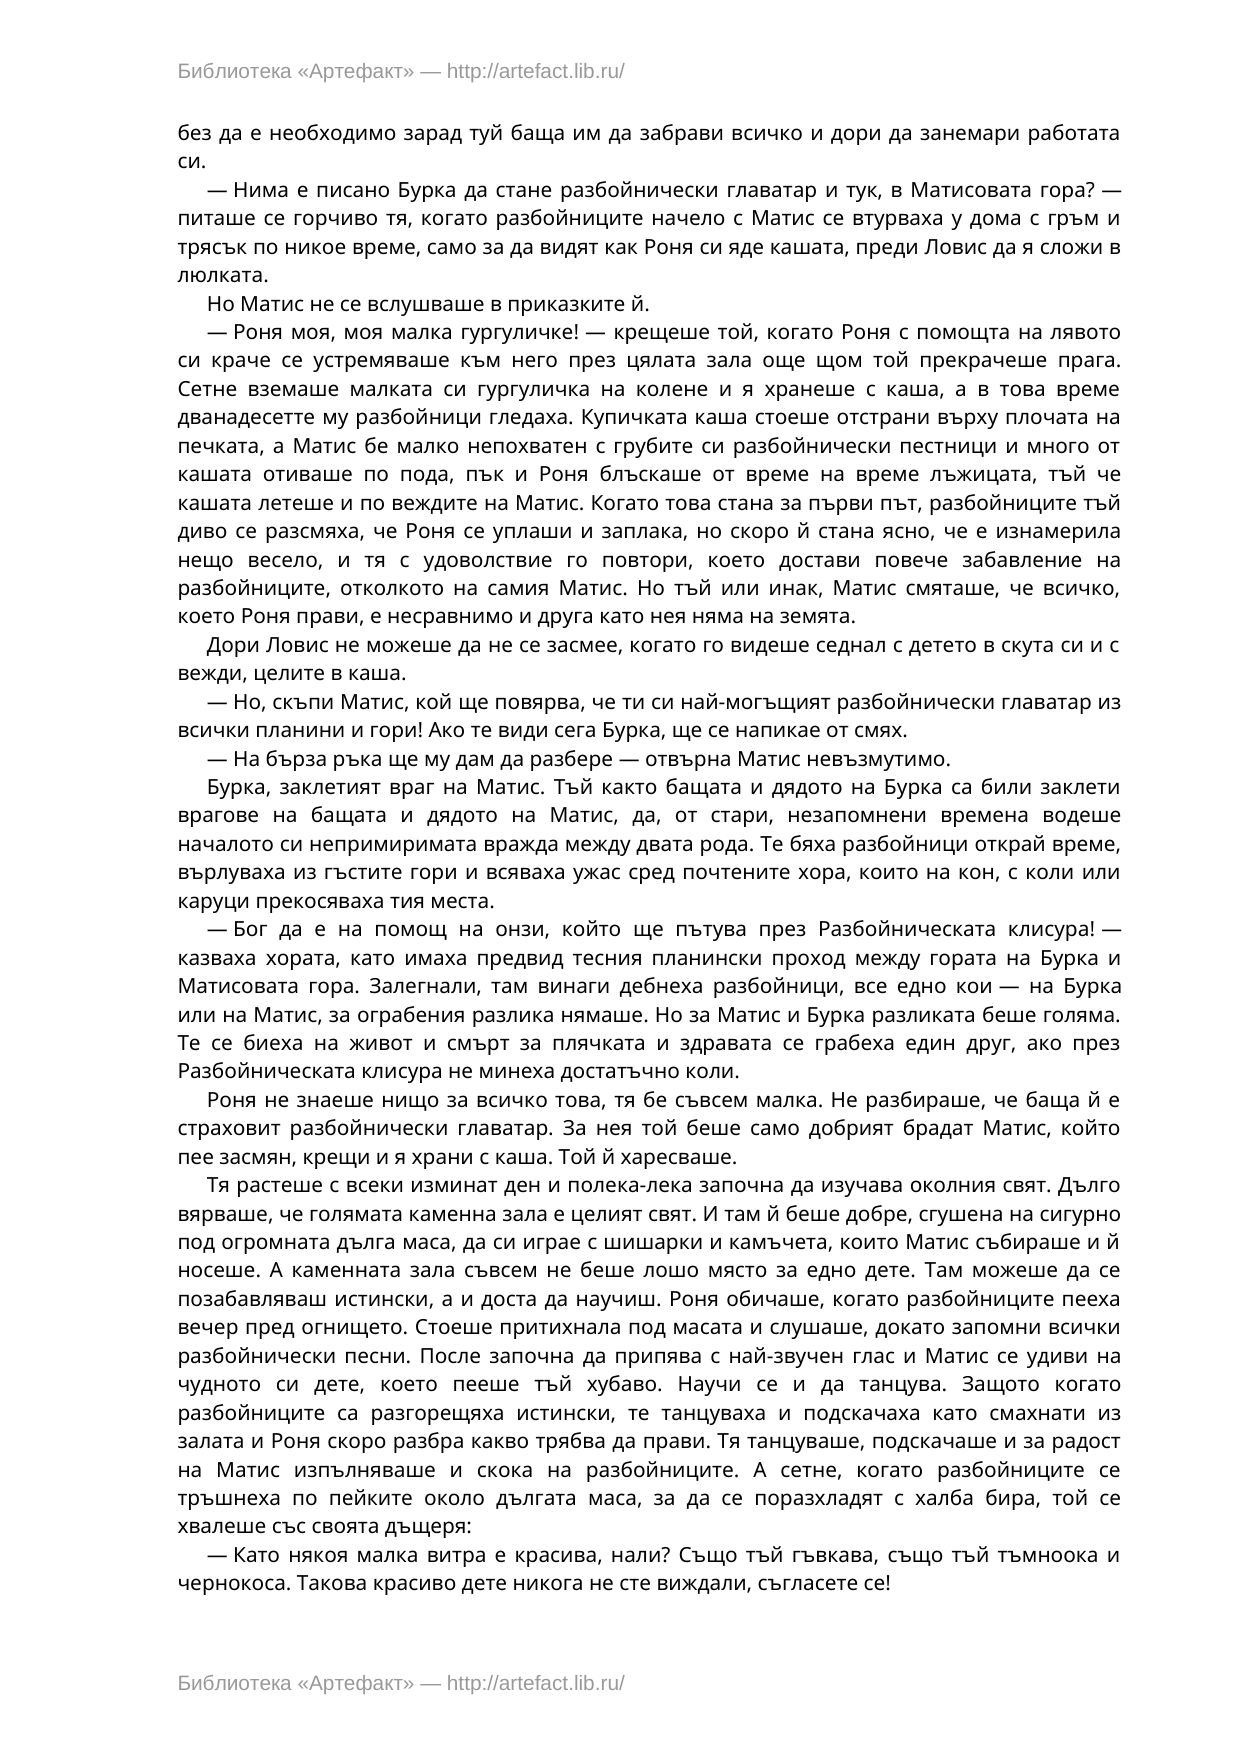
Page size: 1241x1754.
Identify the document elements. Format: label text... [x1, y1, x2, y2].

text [177, 118, 1122, 175]
text — Като някоя малка витра е красива, нали? Също тъй гъвкава, също тъй тъмноока и чернокоса. Такова красиво дете никога не сте виждали, съгласете се! [177, 1540, 1122, 1597]
text — На бърза ръка ще му дам да разбере — отвърна Матис невъзмутимо. [177, 744, 1122, 772]
text Но Матис не се вслушваше в приказките й. [177, 289, 1122, 317]
text — Но, скъпи Матис, кой ще повярва, че ти си най-могъщият разбойнически главатар из всички планини и гори! Ако те види сега Бурка, ще се напикае от смях. [177, 687, 1122, 744]
text — Роня моя, моя малка гургуличке! — крещеше той, когато Роня с помощта на лявото си краче се устремяваше към него през цялата зала още щом той прекрачеше прага. Сетне вземаше малката си гургуличка на колене и я хранеше с каша, а в това време дванадесетте му разбойници гледаха. Купичката каша стоеше отстрани върху плочата на печката, а Матис бе малко непохватен с грубите си разбойнически пестници и много от кашата отиваше по пода, пък и Роня блъскаше от време на време лъжицата, тъй че кашата летеше и по веждите на Матис. Когато това стана за първи път, разбойниците тъй диво се разсмяха, че Роня се уплаши и заплака, но скоро й стана ясно, че е изнамерила нещо весело, и тя с удоволствие го повтори, което достави повече забавление на разбойниците, отколкото на самия Матис. Но тъй или инак, Матис смяташе, че всичко, което Роня прави, е несравнимо и друга като нея няма на земята. [177, 317, 1122, 630]
text Тя растеше с всеки изминат ден и полека-лека започна да изучава околния свят. Дълго вярваше, че голямата каменна зала е целият свят. И там й беше добре, сгушена на сигурно под огромната дълга маса, да си играе с шишарки и камъчета, които Матис събираше и й носеше. А каменната зала съвсем не беше лошо място за едно дете. Там можеше да се позабавляваш истински, а и доста да научиш. Роня обичаше, когато разбойниците пееха вечер пред огнището. Стоеше притихнала под масата и слушаше, докато запомни всички разбойнически песни. После започна да припява с най-звучен глас и Матис се удиви на чудното си дете, което пееше тъй хубаво. Научи се и да танцува. Защото когато разбойниците са разгорещяха истински, те танцуваха и подскачаха като смахнати из залата и Роня скоро разбра какво трябва да прави. Тя танцуваше, подскачаше и за радост на Матис изпълняваше и скока на разбойниците. А сетне, когато разбойниците се тръшнеха по пейките около дългата маса, за да се поразхладят с халба бира, той се хвалеше със своята дъщеря: [177, 1170, 1122, 1540]
text — Бог да е на помощ на онзи, който ще пътува през Разбойническата клисура! — казваха хората, като имаха предвид тесния планински проход между гората на Бурка и Матисовата гора. Залегнали, там винаги дебнеха разбойници, все едно кои — на Бурка или на Матис, за ограбения разлика нямаше. Но за Матис и Бурка разликата беше голяма. Те се биеха на живот и смърт за плячката и здравата се грабеха един друг, ако през Разбойническата клисура не минеха достатъчно коли. [177, 914, 1122, 1085]
text — Нима е писано Бурка да стане разбойнически главатар и тук, в Матисовата гора? — питаше се горчиво тя, когато разбойниците начело с Матис се втурваха у дома с гръм и трясък по никое време, само за да видят как Роня си яде кашата, преди Ловис да я сложи в люлката. [177, 175, 1122, 289]
text Роня не знаеше нищо за всичко това, тя бе съвсем малка. Не разбираше, че баща й е страховит разбойнически главатар. За нея той беше само добрият брадат Матис, който пее засмян, крещи и я храни с каша. Той й харесваше. [177, 1085, 1122, 1170]
text Дори Ловис не можеше да не се засмее, когато го видеше седнал с детето в скута си и с вежди, целите в каша. [177, 630, 1122, 687]
text Бурка, заклетият враг на Матис. Тъй както бащата и дядото на Бурка са били заклети врагове на бащата и дядото на Матис, да, от стари, незапомнени времена водеше началото си непримиримата вражда между двата рода. Те бяха разбойници открай време, върлуваха из гъстите гори и всяваха ужас сред почтените хора, които на кон, с коли или каруци прекосяваха тия места. [177, 772, 1122, 914]
